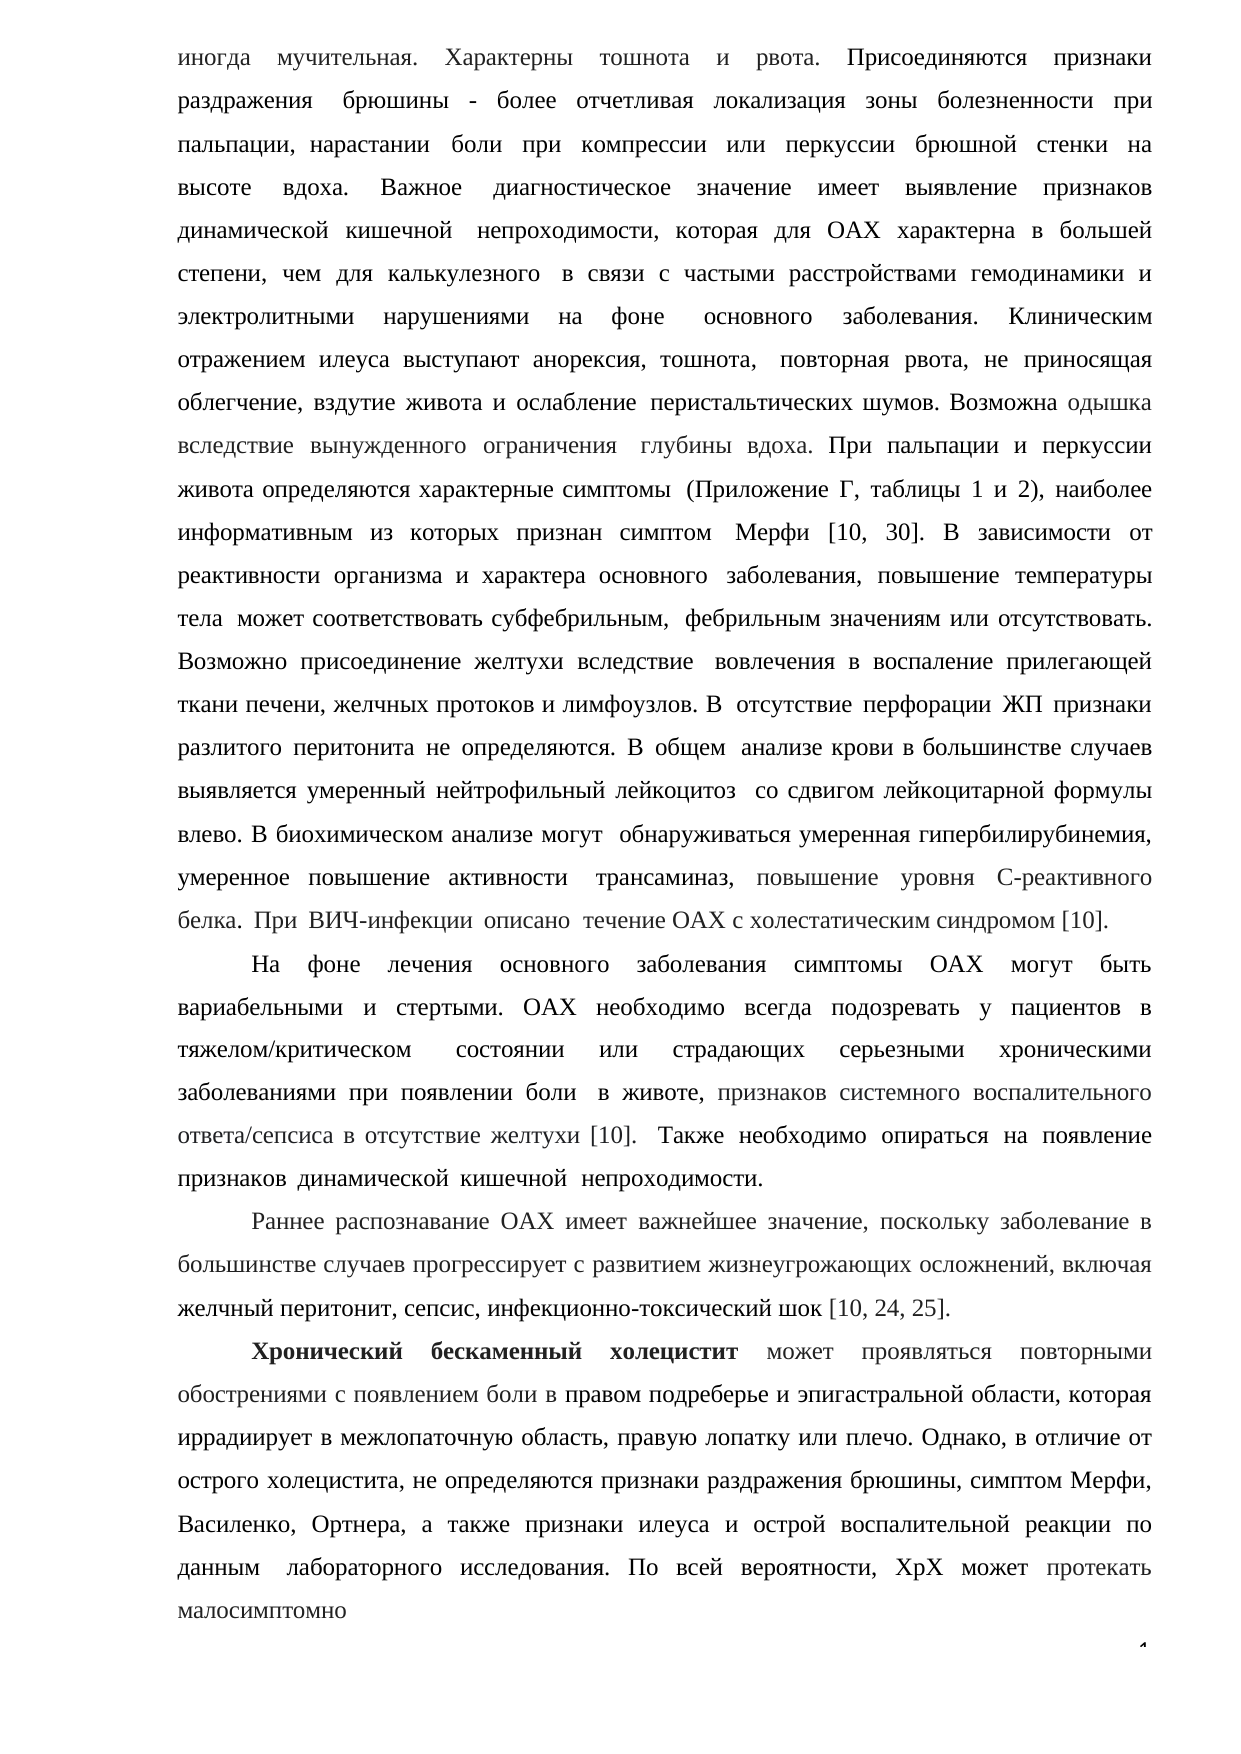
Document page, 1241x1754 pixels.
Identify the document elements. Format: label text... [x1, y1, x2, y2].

text Раннее распознавание ОАХ имеет важнейшее значение, поскольку заболевание в большинстве случаев прогрессирует с развитием жизнеугрожающих осложнений, включая желчный перитонит, сепсис, инфекционно-токсический шок [10, 24, 25]. [177, 1206, 1152, 1321]
text На фоне лечения основного заболевания симптомы ОАХ могут быть вариабельными и стертыми. ОАХ необходимо всегда подозревать у пациентов в тяжелом/критическом состоянии или страдающих серьезными хроническими заболеваниями при появлении боли в животе, признаков системного воспалительного ответа/сепсиса в отсутствие желтухи [10]. Также необходимо опираться на появление признаков динамической кишечной непроходимости. [177, 949, 1152, 1192]
text Хронический бескаменный холецистит может проявляться повторными обострениями с появлением боли в правом подреберье и эпигастральной области, которая иррадиирует в межлопаточную область, правую лопатку или плечо. Однако, в отличие от острого холецистита, не определяются признаки раздражения брюшины, симптом Мерфи, Василенко, Ортнера, а также признаки илеуса и острой воспалительной реакции по данным лабораторного исследования. По всей вероятности, ХрХ может протекать малосимптомно [177, 1336, 1152, 1624]
text иногда мучительная. Характерны тошнота и рвота. Присоединяются признаки раздражения брюшины - более отчетливая локализация зоны болезненности при пальпации, нарастании боли при компрессии или перкуссии брюшной стенки на высоте вдоха. Важное диагностическое значение имеет выявление признаков динамической кишечной непроходимости, которая для ОАХ характерна в большей степени, чем для калькулезного в связи с частыми расстройствами гемодинамики и электролитными нарушениями на фоне основного заболевания. Клиническим отражением илеуса выступают анорексия, тошнота, повторная рвота, не приносящая облегчение, вздутие живота и ослабление перистальтических шумов. Возможна одышка вследствие вынужденного ограничения глубины вдоха. При пальпации и перкуссии живота определяются характерные симптомы (Приложение Г, таблицы 1 и 2), наиболее информативным из которых признан симптом Мерфи [10, 30]. В зависимости от реактивности организма и характера основного заболевания, повышение температуры тела может соответствовать субфебрильным, фебрильным значениям или отсутствовать. Возможно присоединение желтухи вследствие вовлечения в воспаление прилегающей ткани печени, желчных протоков и лимфоузлов. В отсутствие перфорации ЖП признаки разлитого перитонита не определяются. В общем анализе крови в большинстве случаев выявляется умеренный нейтрофильный лейкоцитоз со сдвигом лейкоцитарной формулы влево. В биохимическом анализе могут обнаруживаться умеренная гипербилирубинемия, умеренное повышение активности трансаминаз, повышение уровня С-реактивного белка. При ВИЧ-инфекции описано течение ОАХ с холестатическим синдромом [10]. [177, 42, 1152, 934]
